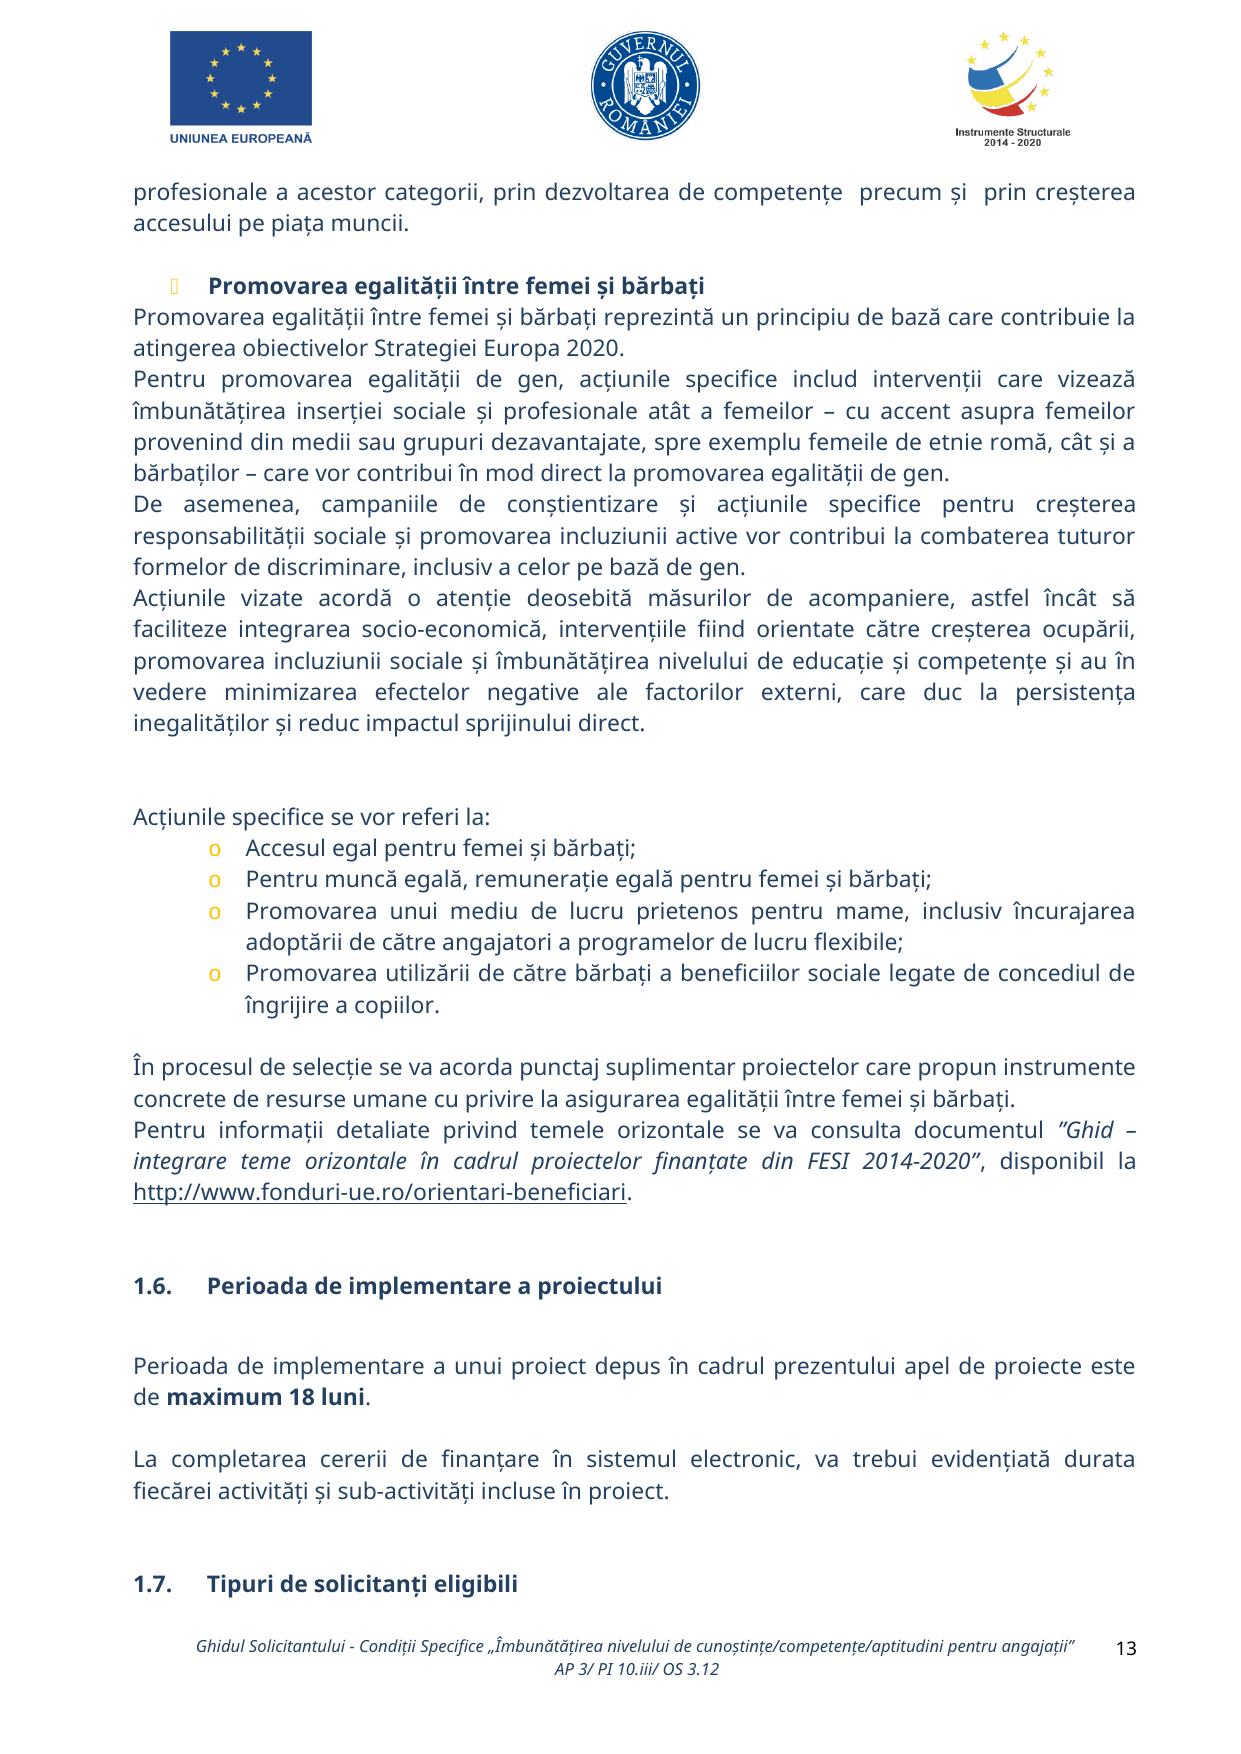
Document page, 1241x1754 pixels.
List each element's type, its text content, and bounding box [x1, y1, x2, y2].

text În procesul de selecție se va acorda punctaj suplimentar proiectelor care propun instrumente concrete de resurse umane cu privire la asigurarea egalității între femei şi bărbați. [133, 1051, 1137, 1114]
list Promovarea utilizării de către bărbați a beneficiilor sociale legate de concediul de îngrijire a copiilor. [208, 957, 1137, 1020]
text Pentru promovarea egalității de gen, acțiunile specifice includ intervenții care vizează îmbunătățirea inserției sociale și profesionale atât a femeilor – cu accent asupra femeilor provenind din medii sau grupuri dezavantajate, spre exemplu femeile de etnie romă, cât și a bărbaților – care vor contribui în mod direct la promovarea egalității de gen. [133, 363, 1137, 488]
text Perioada de implementare a unui proiect depus în cadrul prezentului apel de proiecte este de maximum 18 luni. [133, 1350, 1137, 1412]
picture [589, 29, 701, 141]
subtitle Tipuri de solicitanți eligibili [133, 1568, 1137, 1600]
text Acțiunile specifice se vor referi la: [133, 801, 1137, 832]
picture [170, 31, 312, 143]
list Promovarea unui mediu de lucru prietenos pentru mame, inclusiv încurajarea adoptării de către angajatori a programelor de lucru flexibile; [208, 895, 1137, 957]
text Pentru informații detaliate privind temele orizontale se va consulta documentul ”Ghid – integrare teme orizontale în cadrul proiectelor finanţate din FESI 2014-, disponibil la http://www.fonduri-ue.ro/orientari-beneficiari. [133, 1114, 1137, 1207]
list Pentru muncă egală, remunerație egală pentru femei și bărbați; [208, 863, 1137, 895]
text Promovarea egalității între femei și bărbați reprezintă un principiu de bază care contribuie la atingerea obiectivelor Strategiei Europa 2020. [133, 301, 1137, 363]
subtitle Perioada de implementare a proiectului [133, 1270, 1137, 1301]
text Acțiunile vizate acordă o atenție deosebită măsurilor de acompaniere, astfel încât să faciliteze integrarea socio-economică, intervențiile fiind orientate către creșterea ocupării, promovarea incluziunii sociale și îmbunătățirea nivelului de educație și competențe și au în vedere minimizarea efectelor negative ale factorilor externi, care duc la persistența inegalităților și reduc impactul sprijinului direct. [133, 582, 1137, 738]
list Promovarea egalității între femei și bărbați [170, 269, 1137, 301]
text La completarea cererii de finanțare în sistemul electronic, va trebui evidențiată durata fiecărei activități și sub-activități incluse în proiect. [133, 1443, 1137, 1506]
picture [956, 31, 1070, 146]
text De asemenea, campaniile de conştientizare și acțiunile specifice pentru creșterea responsabilității sociale și promovarea incluziunii active vor contribui la combaterea tuturor formelor de discriminare, inclusiv a celor pe bază de gen. [133, 488, 1137, 582]
list Accesul egal pentru femei și bărbați; [208, 832, 1137, 863]
